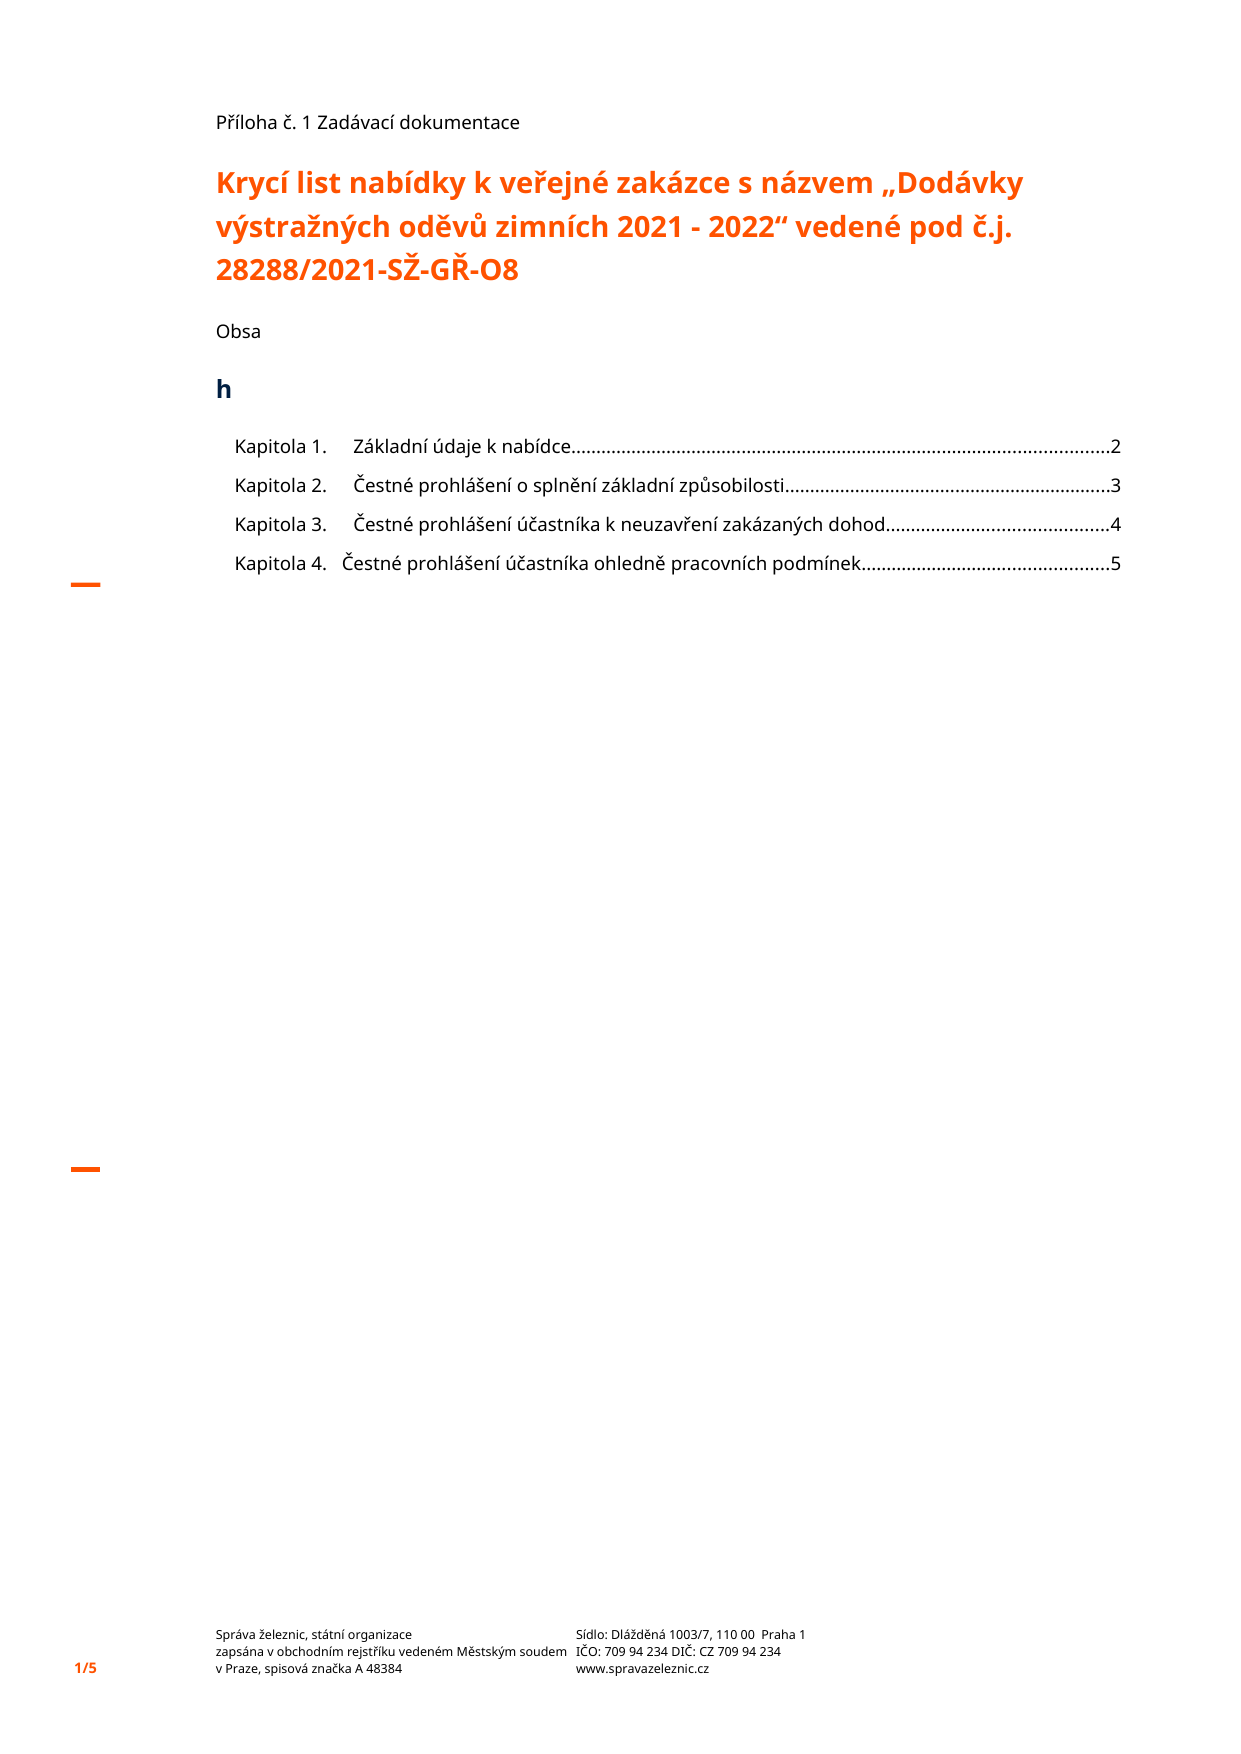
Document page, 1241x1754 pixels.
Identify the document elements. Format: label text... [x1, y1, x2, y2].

text Příloha č. 1 Zadávací dokumentace [216, 109, 1122, 135]
text Krycí list nabídky k veřejné zakázce s názvem „Dodávky výstražných oděvů zimních 2021 - 2022“ vedené pod č.j. 28288/2021-SŽ-GŘ-O8 [216, 162, 1122, 289]
